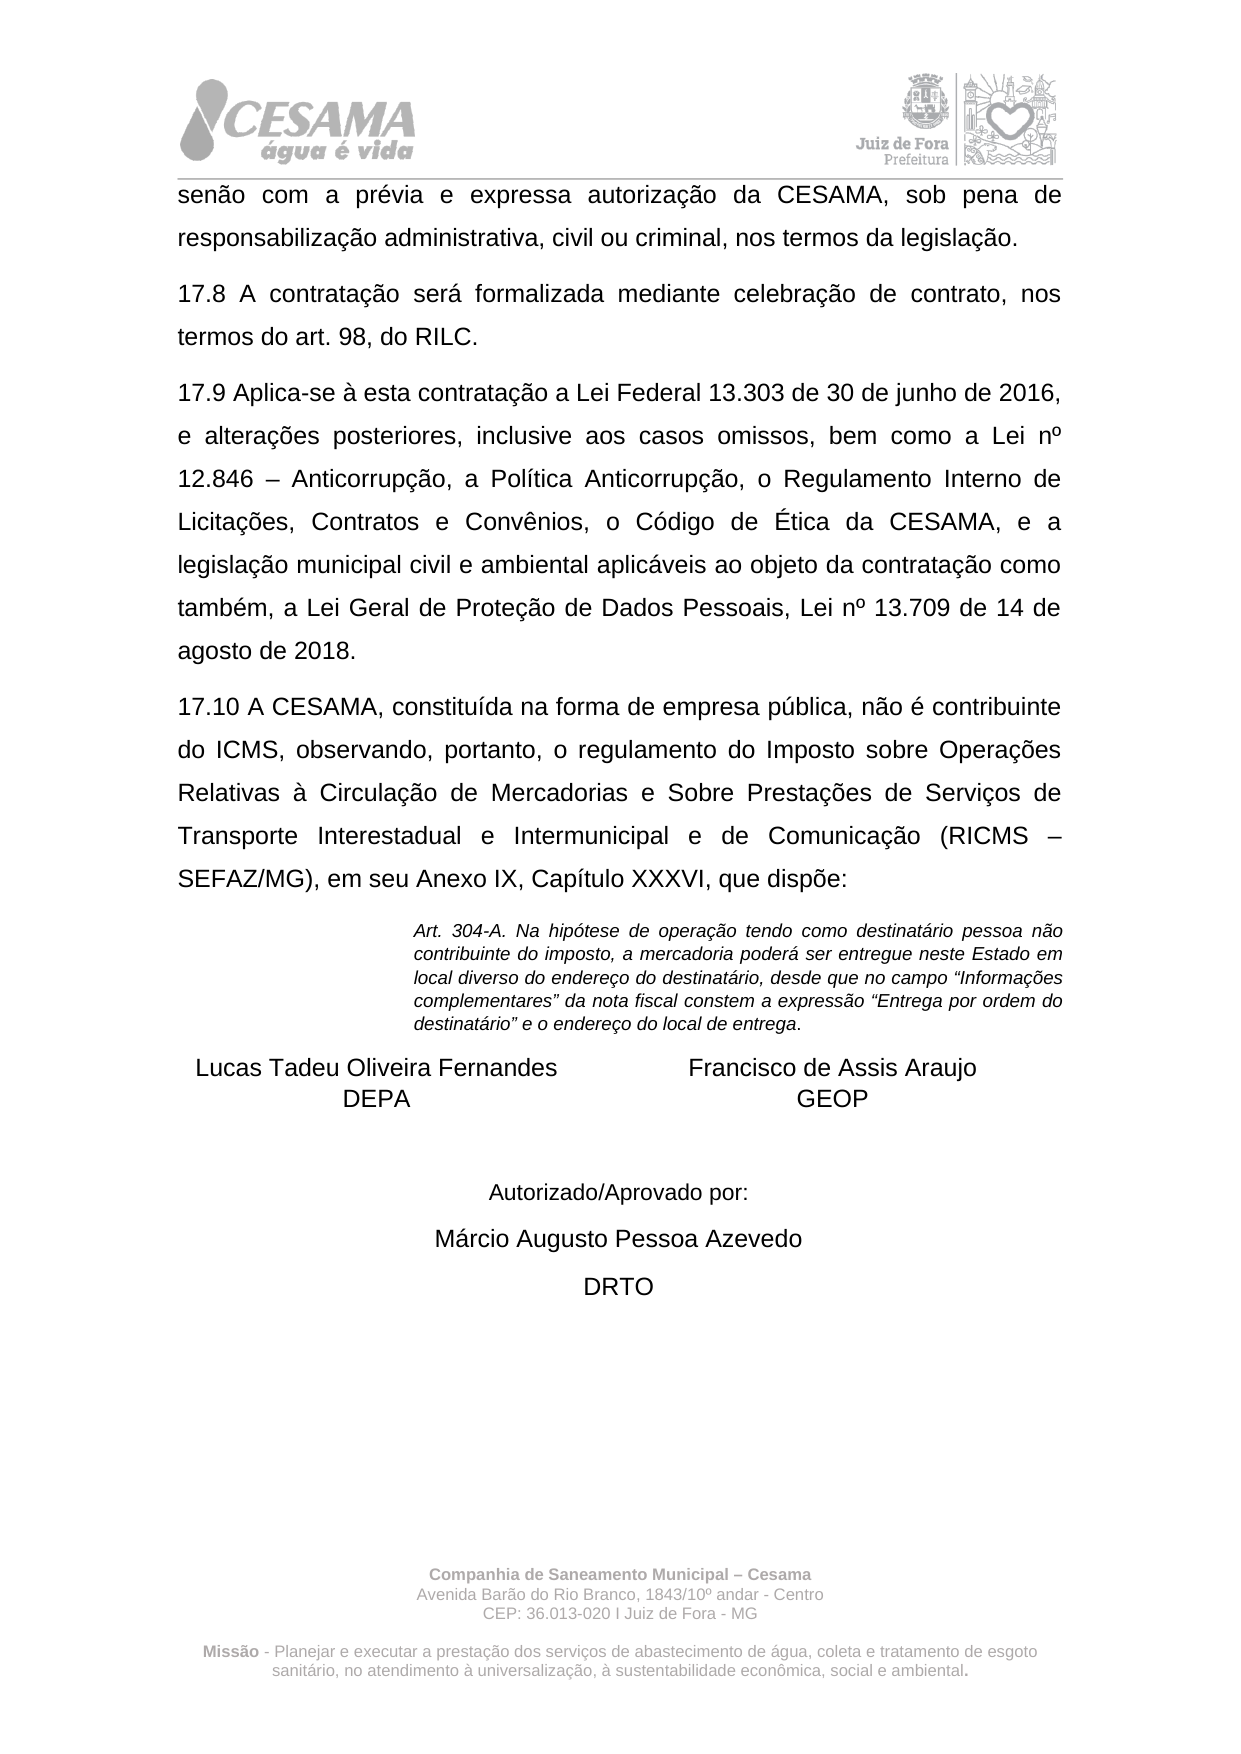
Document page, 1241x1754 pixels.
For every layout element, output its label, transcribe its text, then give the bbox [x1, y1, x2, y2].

text 17.10 A CESAMA, constituída na forma de empresa pública, não é contribuinte do ICMS, observando, portanto, o regulamento do Imposto sobre Operações Relativas à Circulação de Mercadorias e Sobre Prestações de Serviços de Transporte Interestadual e Intermunicipal e de Comunicação (RICMS – SEFAZ/MG), em seu Anexo IX, Capítulo XXXVI, que dispõe: [177, 692, 1063, 893]
table_cell Autorizado/Aprovado por: Márcio Augusto Pessoa Azevedo DRTO [163, 1179, 1074, 1319]
text 17.8 A contratação será formalizada mediante celebração de contrato, nos termos do art. 98, do RILC. [177, 279, 1063, 351]
table_header Francisco de Assis Araujo GEOP [591, 1053, 1074, 1179]
text Art. 304-A. Na hipótese de operação tendo como destinatário pessoa não contribuinte do imposto, a mercadoria poderá ser entregue neste Estado em local diverso do endereço do destinatário, desde que no campo “Informações complementares” da nota fiscal constem a expressão “Entrega por ordem do destinatário” e o endereço do local de entrega. [413, 920, 1063, 1034]
picture [177, 73, 1064, 180]
table_header Lucas Tadeu Oliveira Fernandes DEPA [163, 1053, 591, 1179]
text 17.9 Aplica-se à esta contratação a Lei Federal 13.303 de 30 de junho de 2016, e alterações posteriores, inclusive aos casos omissos, bem como a Lei nº 12.846 – Anticorrupção, a Política Anticorrupção, o Regulamento Interno de Licitações, Contratos e Convênios, o Código de Ética da CESAMA, e a legislação municipal civil e ambiental aplicáveis ao objeto da contratação como também, a Lei Geral de Proteção de Dados Pessoais, Lei nº 13.709 de 14 de agosto de 2018. [177, 377, 1063, 665]
